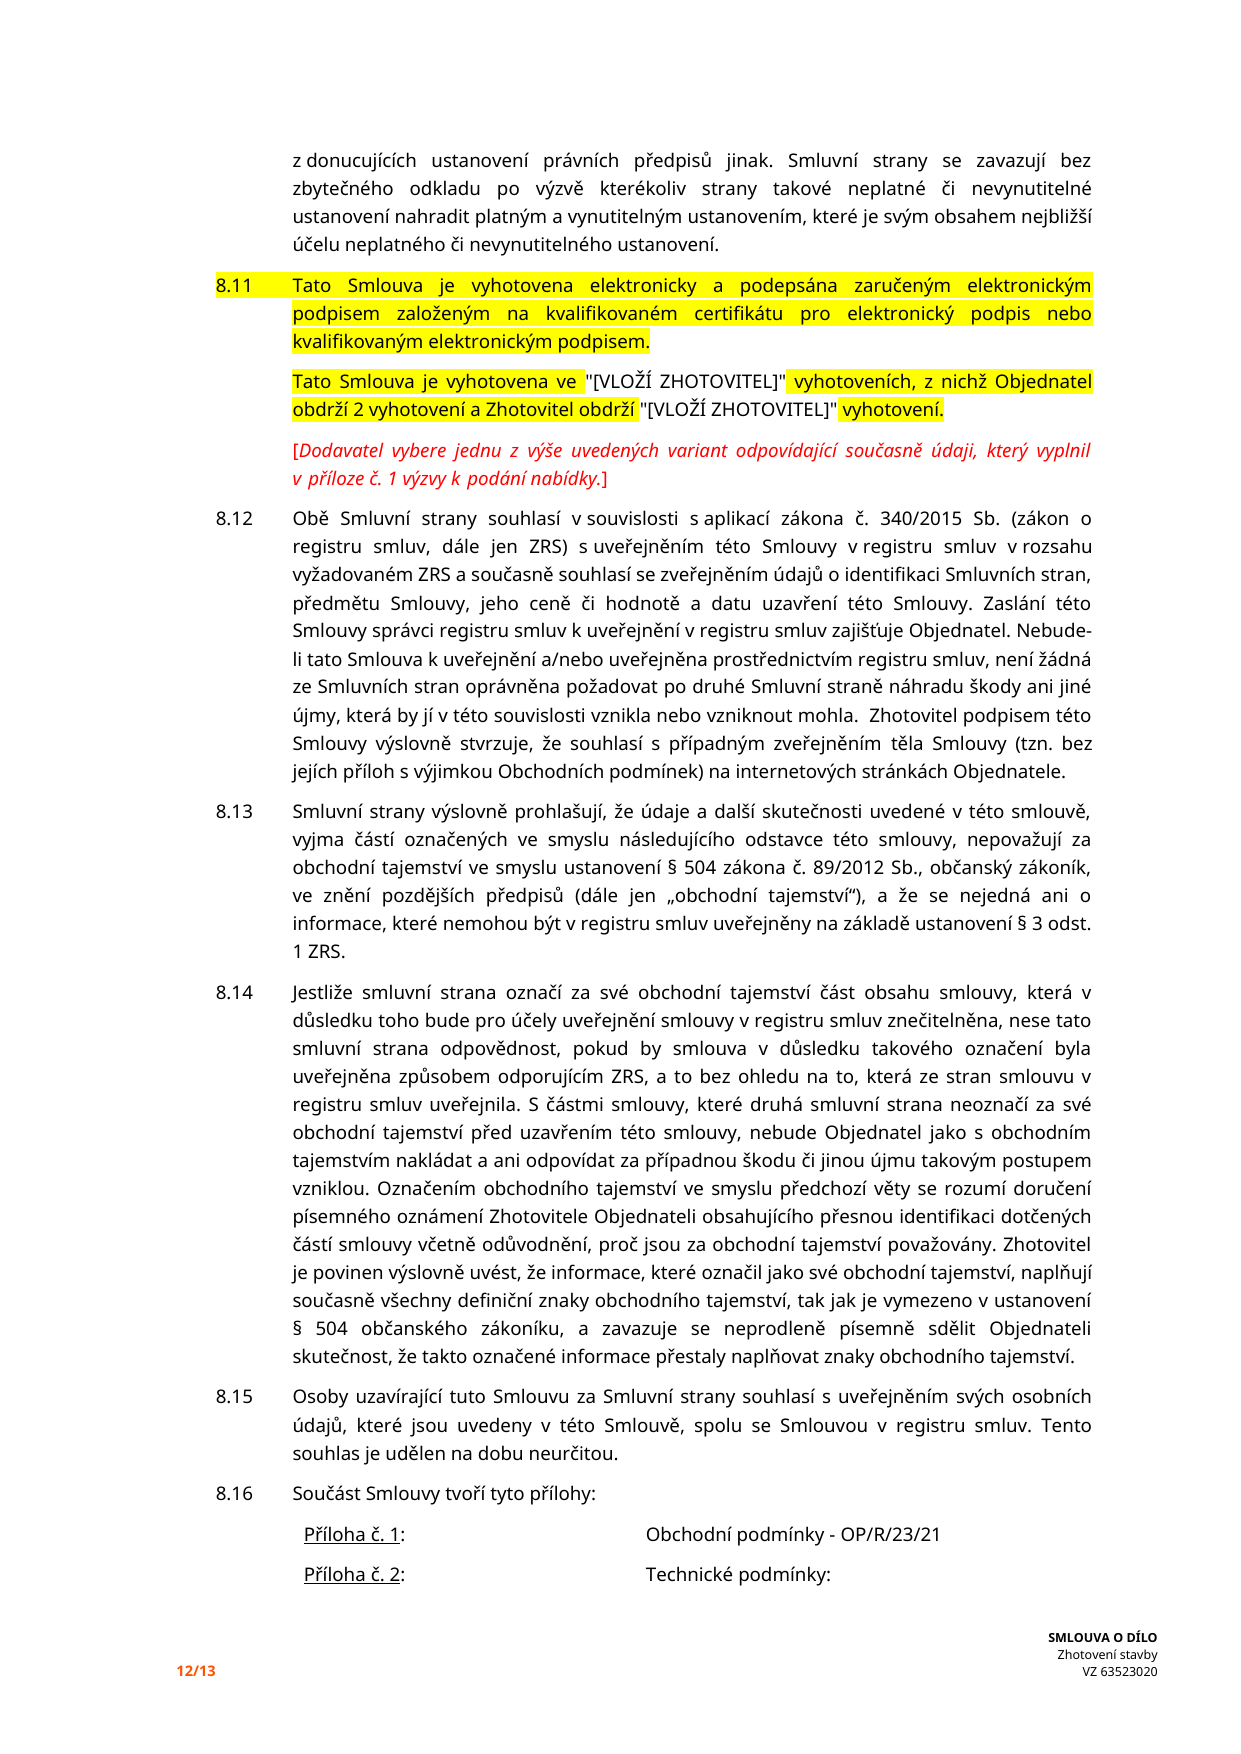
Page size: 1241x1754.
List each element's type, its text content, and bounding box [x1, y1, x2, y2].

text Osoby uzavírající tuto Smlouvu za Smluvní strany souhlasí s uveřejněním svých osobních údajů, které jsou uvedeny v této Smlouvě, spolu se Smlouvou v registru smluv. Tento souhlas je udělen na dobu neurčitou. [216, 1384, 1093, 1465]
text Smluvní strany výslovně prohlašují, že údaje a další skutečnosti uvedené v této smlouvě, vyjma částí označených ve smyslu následujícího odstavce této smlouvy, nepovažují za obchodní tajemství ve smyslu ustanovení § 504 zákona č. 89/2012 Sb., občanský zákoník, ve znění pozdějších předpisů (dále jen „obchodní tajemství“), a že se nejedná ani o informace, které nemohou být v registru smluv uveřejněny na základě ustanovení § 3 odst. 1 ZRS. [216, 798, 1093, 964]
text Jestliže smluvní strana označí za své obchodní tajemství část obsahu smlouvy, která v důsledku toho bude pro účely uveřejnění smlouvy v registru smluv znečitelněna, nese tato smluvní strana odpovědnost, pokud by smlouva v důsledku takového označení byla uveřejněna způsobem odporujícím ZRS, a to bez ohledu na to, která ze stran smlouvu v registru smluv uveřejnila. S částmi smlouvy, které druhá smluvní strana neoznačí za své obchodní tajemství před uzavřením této smlouvy, nebude Objednatel jako s obchodním tajemstvím nakládat a ani odpovídat za případnou škodu či jinou újmu takovým postupem vzniklou. Označením obchodního tajemství ve smyslu předchozí věty se rozumí doručení písemného oznámení Zhotovitele Objednateli obsahujícího přesnou identifikaci dotčených částí smlouvy včetně odůvodnění, proč jsou za obchodní tajemství považovány. Zhotovitel je povinen výslovně uvést, že informace, které označil jako své obchodní tajemství, naplňují současně všechny definiční znaky obchodního tajemství, tak jak je vymezeno v ustanovení § 504 občanského zákoníku, a zavazuje se neprodleně písemně sdělit Objednateli skutečnost, že takto označené informace přestaly naplňovat znaky obchodního tajemství. [216, 979, 1093, 1369]
text Součást Smlouvy tvoří tyto přílohy: [216, 1480, 1093, 1506]
list [Dodavatel vybere jednu z výše uvedených variant odpovídající současně údaji, který vyplnil v příloze č. 1 výzvy k podání nabídky.] [292, 437, 1093, 491]
table_cell Příloha č. 2: [216, 1561, 572, 1601]
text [216, 147, 1093, 257]
table_header Obchodní podmínky - OP/R/23/21 [572, 1521, 1093, 1561]
text Tato Smlouva je vyhotovena elektronicky a podepsána zaručeným elektronickým podpisem založeným na kvalifikovaném certifikátu pro elektronický podpis nebo kvalifikovaným elektronickým podpisem. [216, 298, 1093, 354]
table_header Příloha č. 1: [216, 1521, 572, 1561]
text Obě Smluvní strany souhlasí v souvislosti s aplikací zákona č. 340/2015 Sb. (zákon o registru smluv, dále jen ZRS) s uveřejněním této Smlouvy v registru smluv v rozsahu vyžadovaném ZRS a současně souhlasí se zveřejněním údajů o identifikaci Smluvních stran, předmětu Smlouvy, jeho ceně či hodnotě a datu uzavření této Smlouvy. Zaslání této Smlouvy správci registru smluv k uveřejnění v registru smluv zajišťuje Objednatel. Nebude-li tato Smlouva k uveřejnění a/nebo uveřejněna prostřednictvím registru smluv, není žádná ze Smluvních stran oprávněna požadovat po druhé Smluvní straně náhradu škody ani jiné újmy, která by jí v této souvislosti vznikla nebo vzniknout mohla. Zhotovitel podpisem této Smlouvy výslovně stvrzuje, že souhlasí s případným zveřejněním těla Smlouvy (tzn. bez jejích příloh s výjimkou Obchodních podmínek) na internetových stránkách Objednatele. [216, 506, 1093, 783]
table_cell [572, 1561, 1093, 1601]
list Tato Smlouva je vyhotovena ve "[VLOŽÍ ZHOTOVITEL]" vyhotoveních, z nichž Objednatel obdrží 2 vyhotovení a Zhotovitel obdrží "[VLOŽÍ ZHOTOVITEL]" vyhotovení. [292, 369, 1093, 422]
